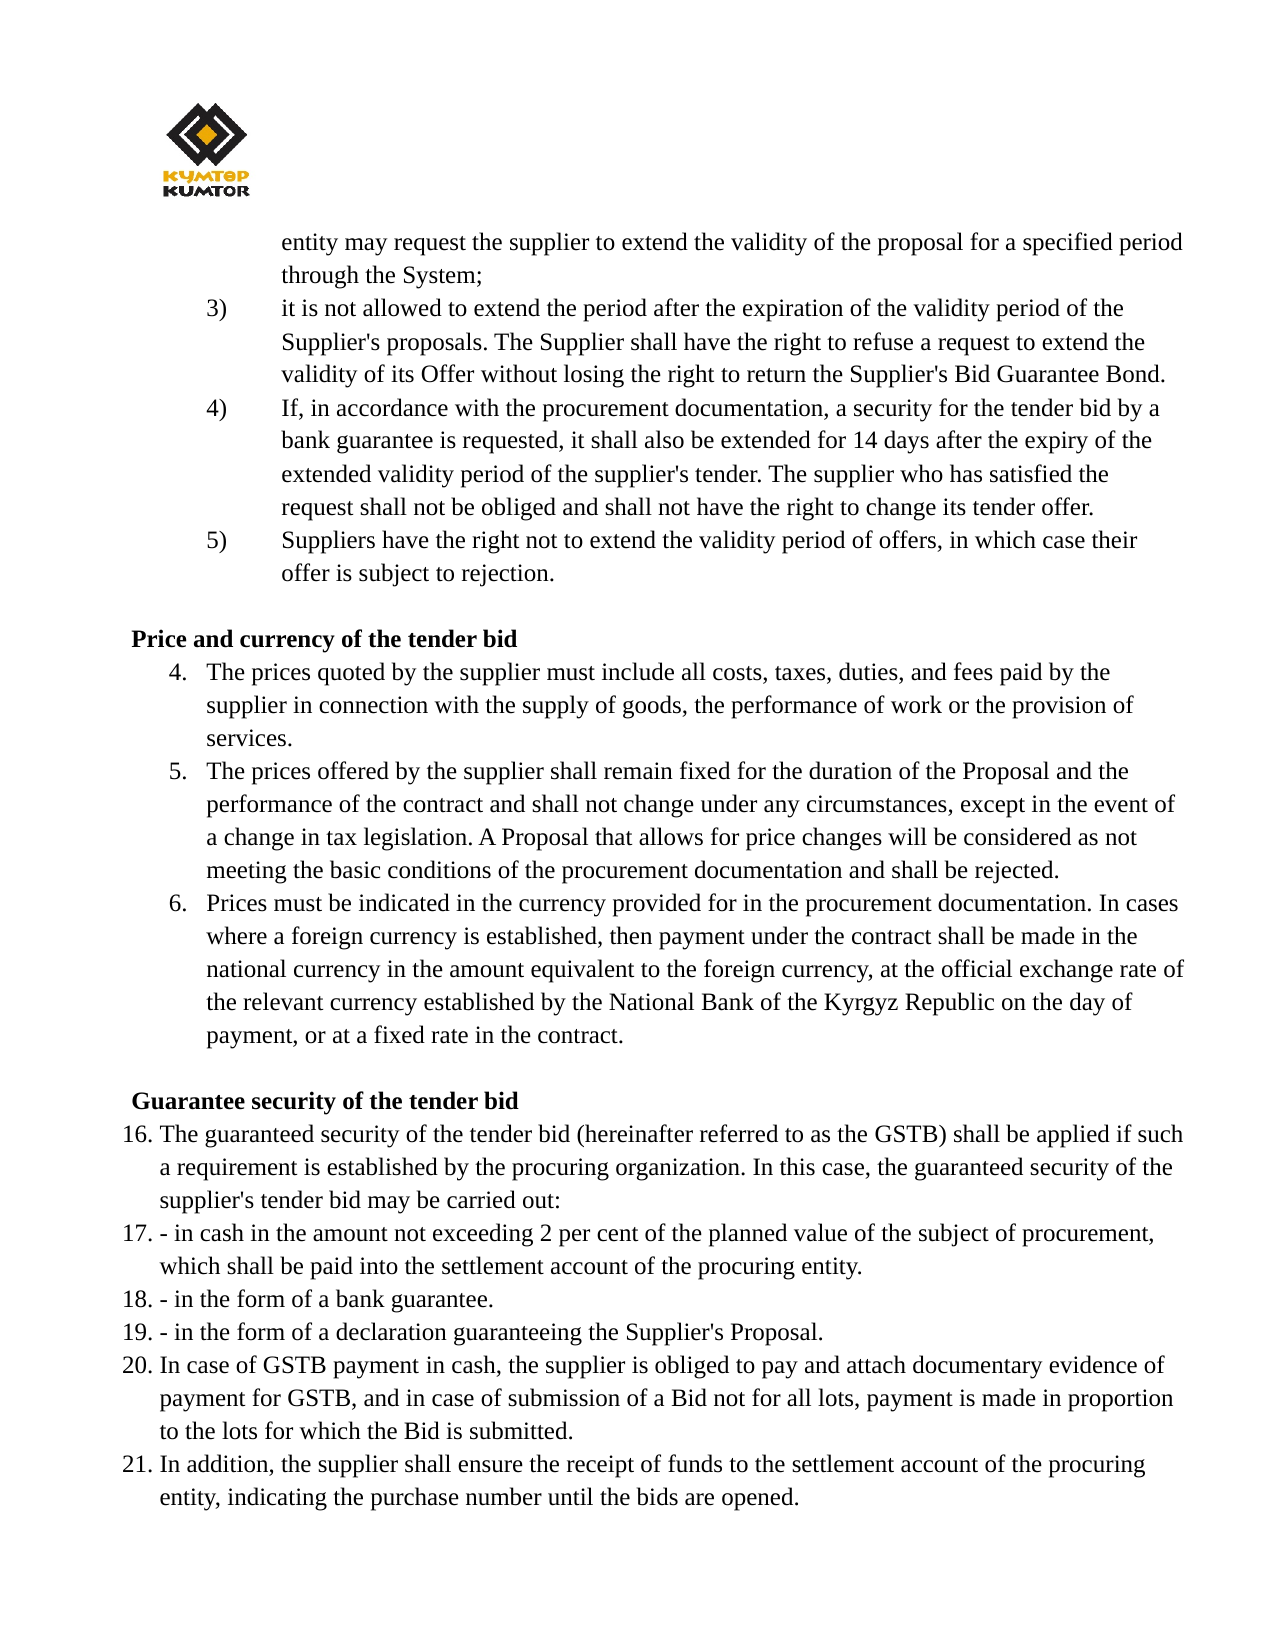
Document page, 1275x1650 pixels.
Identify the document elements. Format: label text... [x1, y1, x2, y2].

list - in cash in the amount not exceeding 2 per cent of the planned value of the subject of procurement, which shall be paid into the settlement account of the procuring entity. [122, 1218, 1186, 1280]
text Price and currency of the tender bid [131, 624, 1186, 652]
list If, in accordance with the procurement documentation, a security for the tender bid by a bank guarantee is requested, it shall also be extended for 14 days after the expiry of the extended validity period of the supplier's tender. The supplier who has satisfied the request shall not be obliged and shall not have the right to change its tender offer. [206, 393, 1186, 520]
list it is not allowed to extend the period after the expiration of the validity period of the Supplier's proposals. The Supplier shall have the right to refuse a request to extend the validity of its Offer without losing the right to return the Supplier's Bid Guarantee Bond. [206, 293, 1186, 388]
list The guaranteed security of the tender bid (hereinafter referred to as the GSTB) shall be applied if such a requirement is established by the procuring organization. In this case, the guaranteed security of the supplier's tender bid may be carried out: [122, 1119, 1186, 1214]
list In addition, the supplier shall ensure the receipt of funds to the settlement account of the procuring entity, indicating the purchase number until the bids are opened. [122, 1449, 1186, 1511]
list Prices must be indicated in the currency provided for in the procurement documentation. In cases where a foreign currency is established, then payment under the contract shall be made in the national currency in the amount equivalent to the foreign currency, at the official exchange rate of the relevant currency established by the National Bank of the Kyrgyz Republic on the day of payment, or at a fixed rate in the contract. [169, 888, 1186, 1049]
list The prices quoted by the supplier must include all costs, taxes, duties, and fees paid by the supplier in connection with the supply of goods, the performance of work or the provision of services. [169, 657, 1186, 752]
list - in the form of a declaration guaranteeing the Supplier's Proposal. [122, 1317, 1186, 1346]
list In case of GSTB payment in cash, the supplier is obliged to pay and attach documentary evidence of payment for GSTB, and in case of submission of a Bid not for all lots, payment is made in proportion to the lots for which the Bid is submitted. [122, 1350, 1186, 1445]
list The prices offered by the supplier shall remain fixed for the duration of the Proposal and the performance of the contract and shall not change under any circumstances, except in the event of a change in tax legislation. A Proposal that allows for price changes will be considered as not meeting the basic conditions of the procurement documentation and shall be rejected. [169, 756, 1186, 884]
picture [131, 75, 282, 225]
text Guarantee security of the tender bid [131, 1086, 1186, 1115]
list - in the form of a bank guarantee. [122, 1284, 1186, 1313]
list Suppliers have the right not to extend the validity period of offers, in which case their offer is subject to rejection. [206, 525, 1186, 586]
